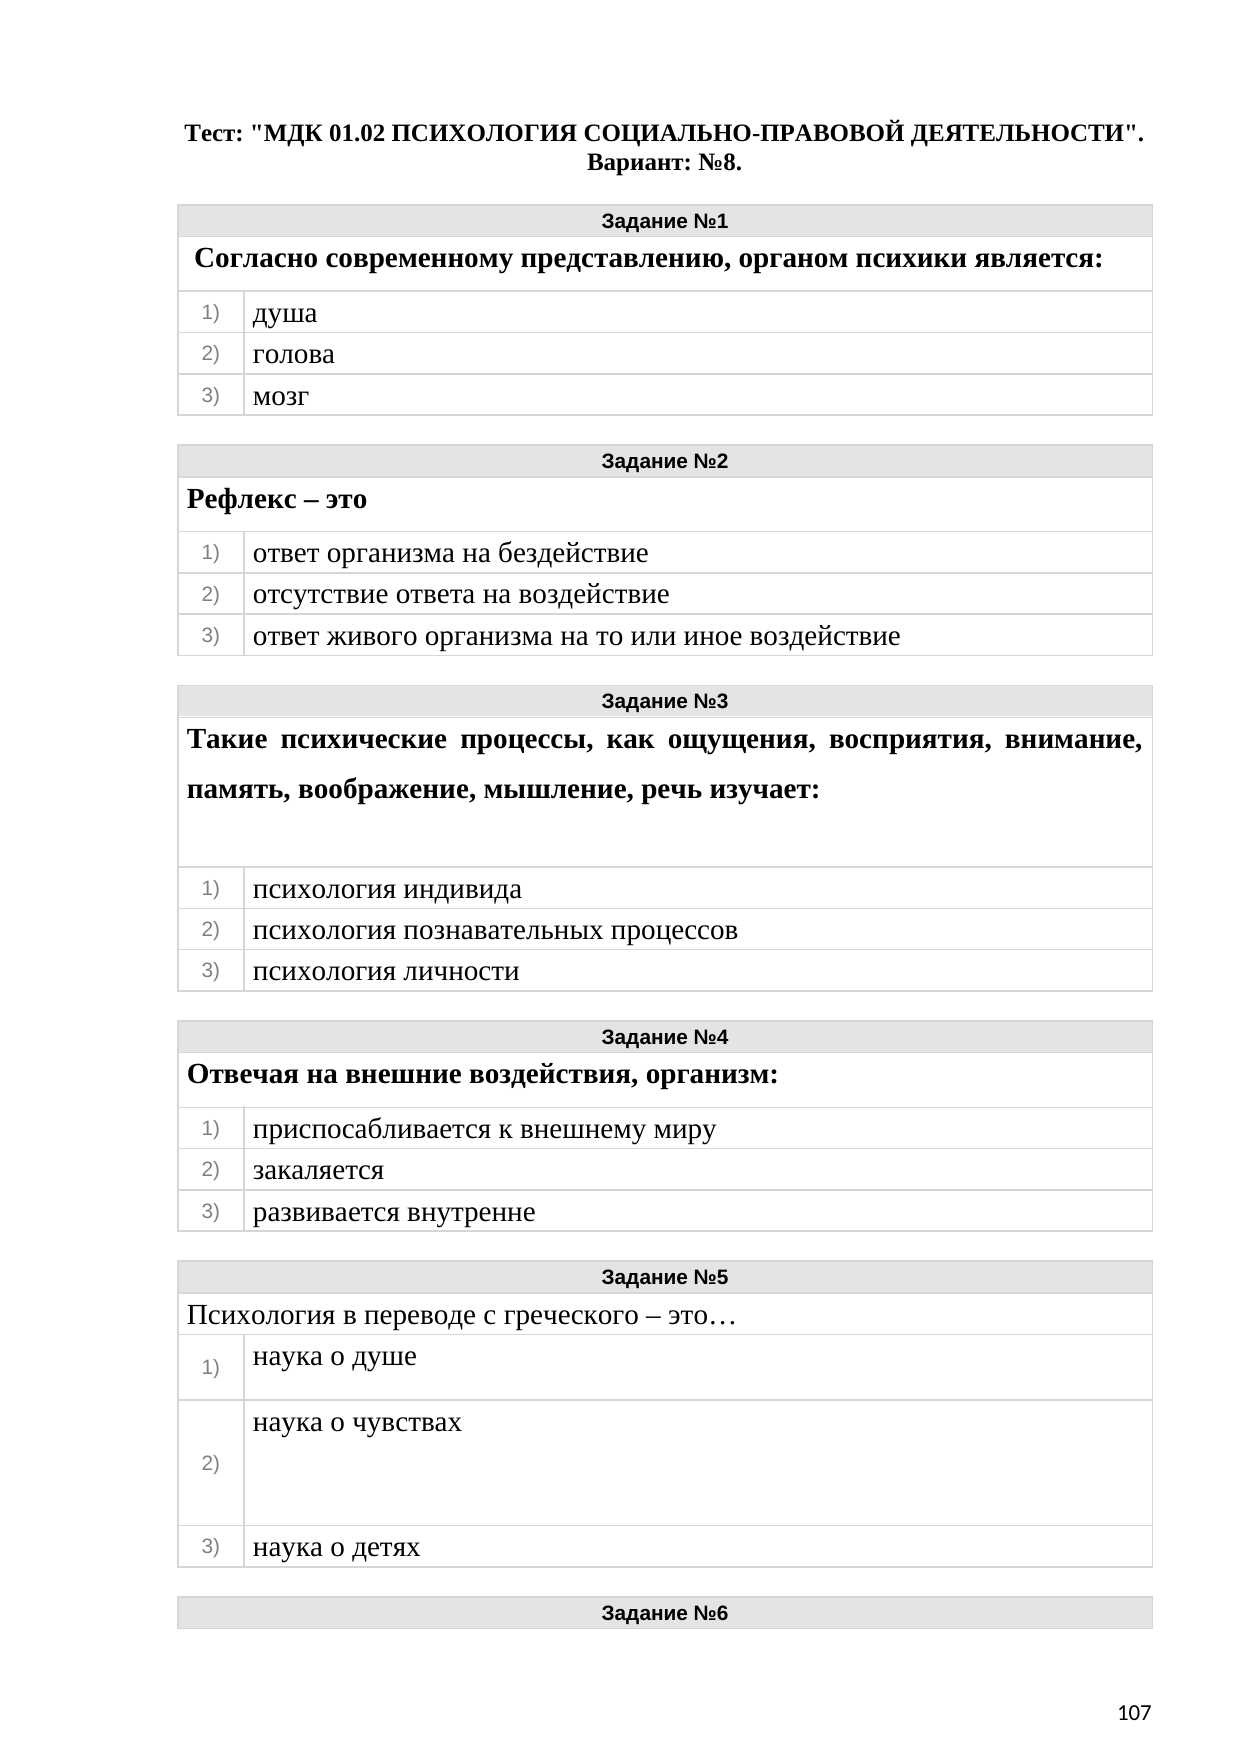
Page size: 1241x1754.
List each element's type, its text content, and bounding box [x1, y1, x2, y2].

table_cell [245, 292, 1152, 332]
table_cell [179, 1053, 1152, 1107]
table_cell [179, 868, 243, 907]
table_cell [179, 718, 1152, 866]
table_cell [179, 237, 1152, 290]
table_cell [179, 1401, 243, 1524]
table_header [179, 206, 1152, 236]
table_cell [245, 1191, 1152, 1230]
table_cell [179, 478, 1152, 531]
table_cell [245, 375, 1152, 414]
text Тест: "МДК 01.02 ПСИХОЛОГИЯ СОЦИАЛЬНО-ПРАВОВОЙ ДЕЯТЕЛЬНОСТИ". [177, 118, 1152, 147]
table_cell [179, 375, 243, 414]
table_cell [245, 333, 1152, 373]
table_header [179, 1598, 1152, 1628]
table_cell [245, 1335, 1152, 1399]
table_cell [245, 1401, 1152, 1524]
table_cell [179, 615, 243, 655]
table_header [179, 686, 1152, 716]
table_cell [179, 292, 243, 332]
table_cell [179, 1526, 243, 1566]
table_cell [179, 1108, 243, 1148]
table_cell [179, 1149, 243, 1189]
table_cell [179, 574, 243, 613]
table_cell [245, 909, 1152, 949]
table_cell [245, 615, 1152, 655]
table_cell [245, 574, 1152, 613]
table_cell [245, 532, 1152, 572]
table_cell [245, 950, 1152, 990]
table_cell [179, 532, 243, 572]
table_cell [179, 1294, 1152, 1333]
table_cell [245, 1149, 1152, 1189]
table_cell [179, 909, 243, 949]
text Вариант: №8. [177, 147, 1152, 176]
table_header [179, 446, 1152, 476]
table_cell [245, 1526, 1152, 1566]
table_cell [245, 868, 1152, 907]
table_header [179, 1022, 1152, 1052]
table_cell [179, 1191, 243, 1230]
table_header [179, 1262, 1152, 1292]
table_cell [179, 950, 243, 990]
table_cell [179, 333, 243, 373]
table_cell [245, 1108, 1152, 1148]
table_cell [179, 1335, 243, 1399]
